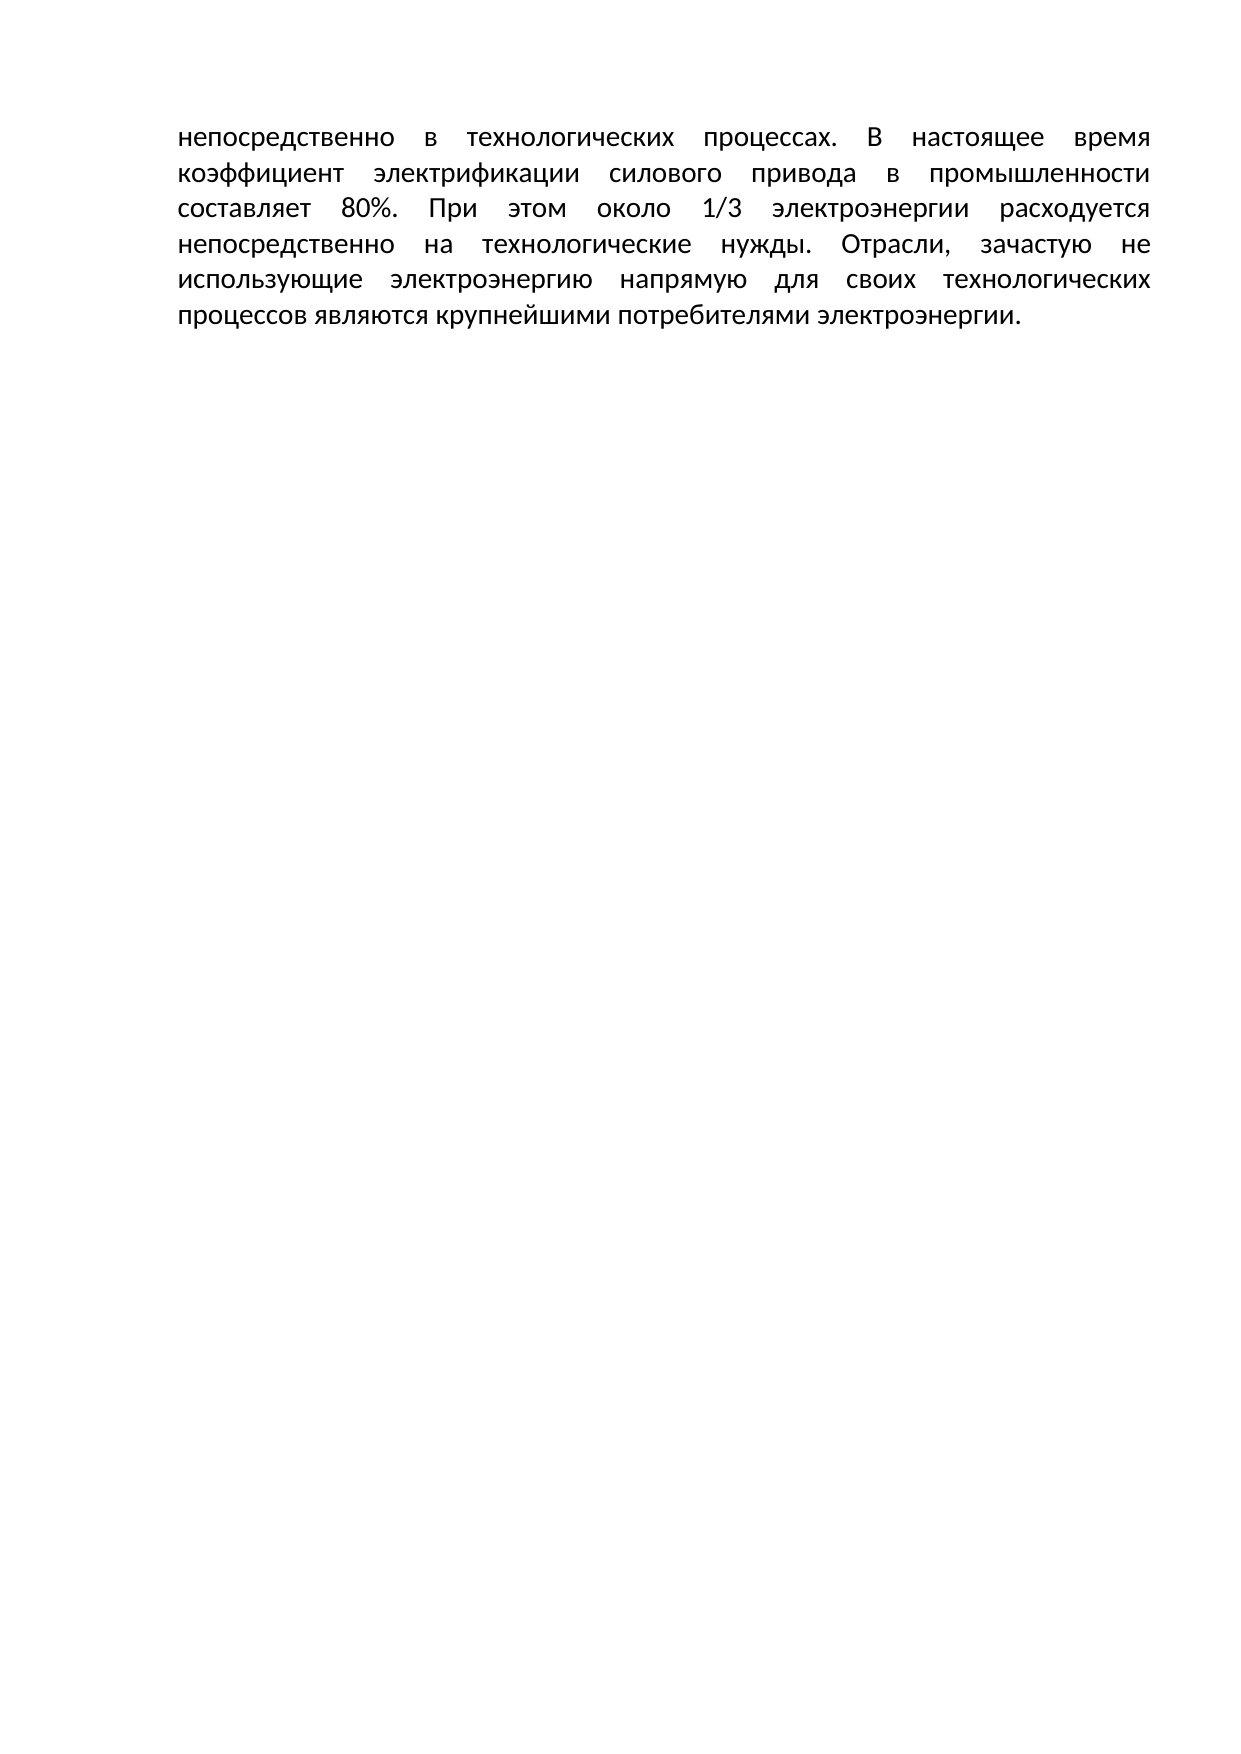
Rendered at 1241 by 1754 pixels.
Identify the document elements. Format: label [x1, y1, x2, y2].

text [177, 118, 1152, 332]
